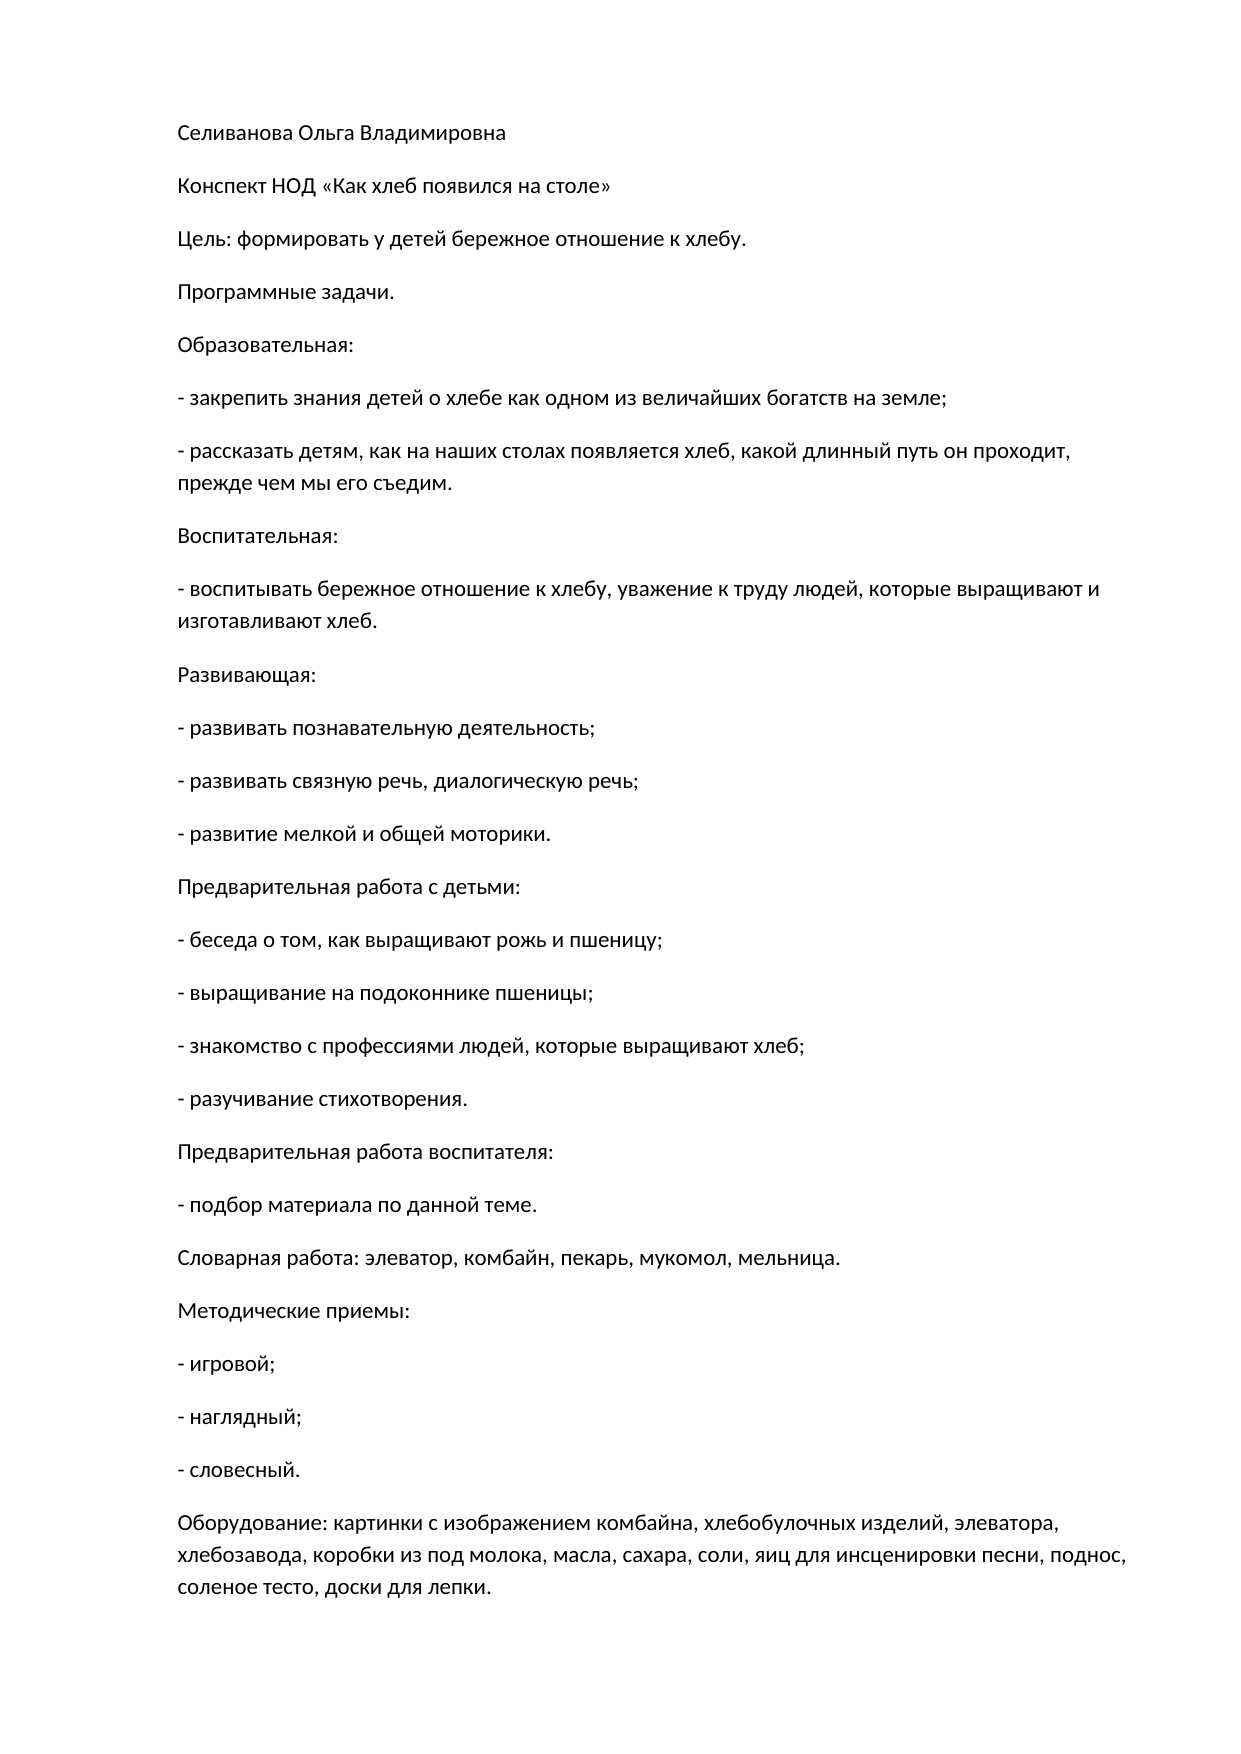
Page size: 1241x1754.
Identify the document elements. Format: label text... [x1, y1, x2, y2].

text - разучивание стихотворения. [177, 1084, 1152, 1112]
text Словарная работа: элеватор, комбайн, пекарь, мукомол, мельница. [177, 1243, 1152, 1271]
text - рассказать детям, как на наших столах появляется хлеб, какой длинный путь он проходит, прежде чем мы его съедим. [177, 436, 1152, 496]
text Цель: формировать у детей бережное отношение к хлебу. [177, 224, 1152, 252]
text - развивать связную речь, диалогическую речь; [177, 766, 1152, 794]
text Конспект НОД «Как хлеб появился на столе» [177, 171, 1152, 199]
text - закрепить знания детей о хлебе как одном из величайших богатств на земле; [177, 383, 1152, 411]
text - словесный. [177, 1455, 1152, 1483]
text Развивающая: [177, 660, 1152, 688]
text Селиванова Ольга Владимировна [177, 118, 1152, 146]
text - воспитывать бережное отношение к хлебу, уважение к труду людей, которые выращивают и изготавливают хлеб. [177, 574, 1152, 635]
text Воспитательная: [177, 521, 1152, 549]
text Образовательная: [177, 330, 1152, 358]
text - игровой; [177, 1349, 1152, 1377]
text - подбор материала по данной теме. [177, 1190, 1152, 1218]
text Предварительная работа воспитателя: [177, 1137, 1152, 1165]
text - развивать познавательную деятельность; [177, 713, 1152, 741]
text Оборудование: картинки с изображением комбайна, хлебобулочных изделий, элеватора, хлебозавода, коробки из под молока, масла, сахара, соли, яиц для инсценировки песни, поднос, соленое тесто, доски для лепки. [177, 1508, 1152, 1600]
text Предварительная работа с детьми: [177, 872, 1152, 900]
text - беседа о том, как выращивают рожь и пшеницу; [177, 925, 1152, 953]
text - выращивание на подоконнике пшеницы; [177, 978, 1152, 1006]
text Программные задачи. [177, 277, 1152, 305]
text - наглядный; [177, 1402, 1152, 1430]
text Методические приемы: [177, 1296, 1152, 1324]
text - знакомство с профессиями людей, которые выращивают хлеб; [177, 1031, 1152, 1059]
text - развитие мелкой и общей моторики. [177, 819, 1152, 847]
